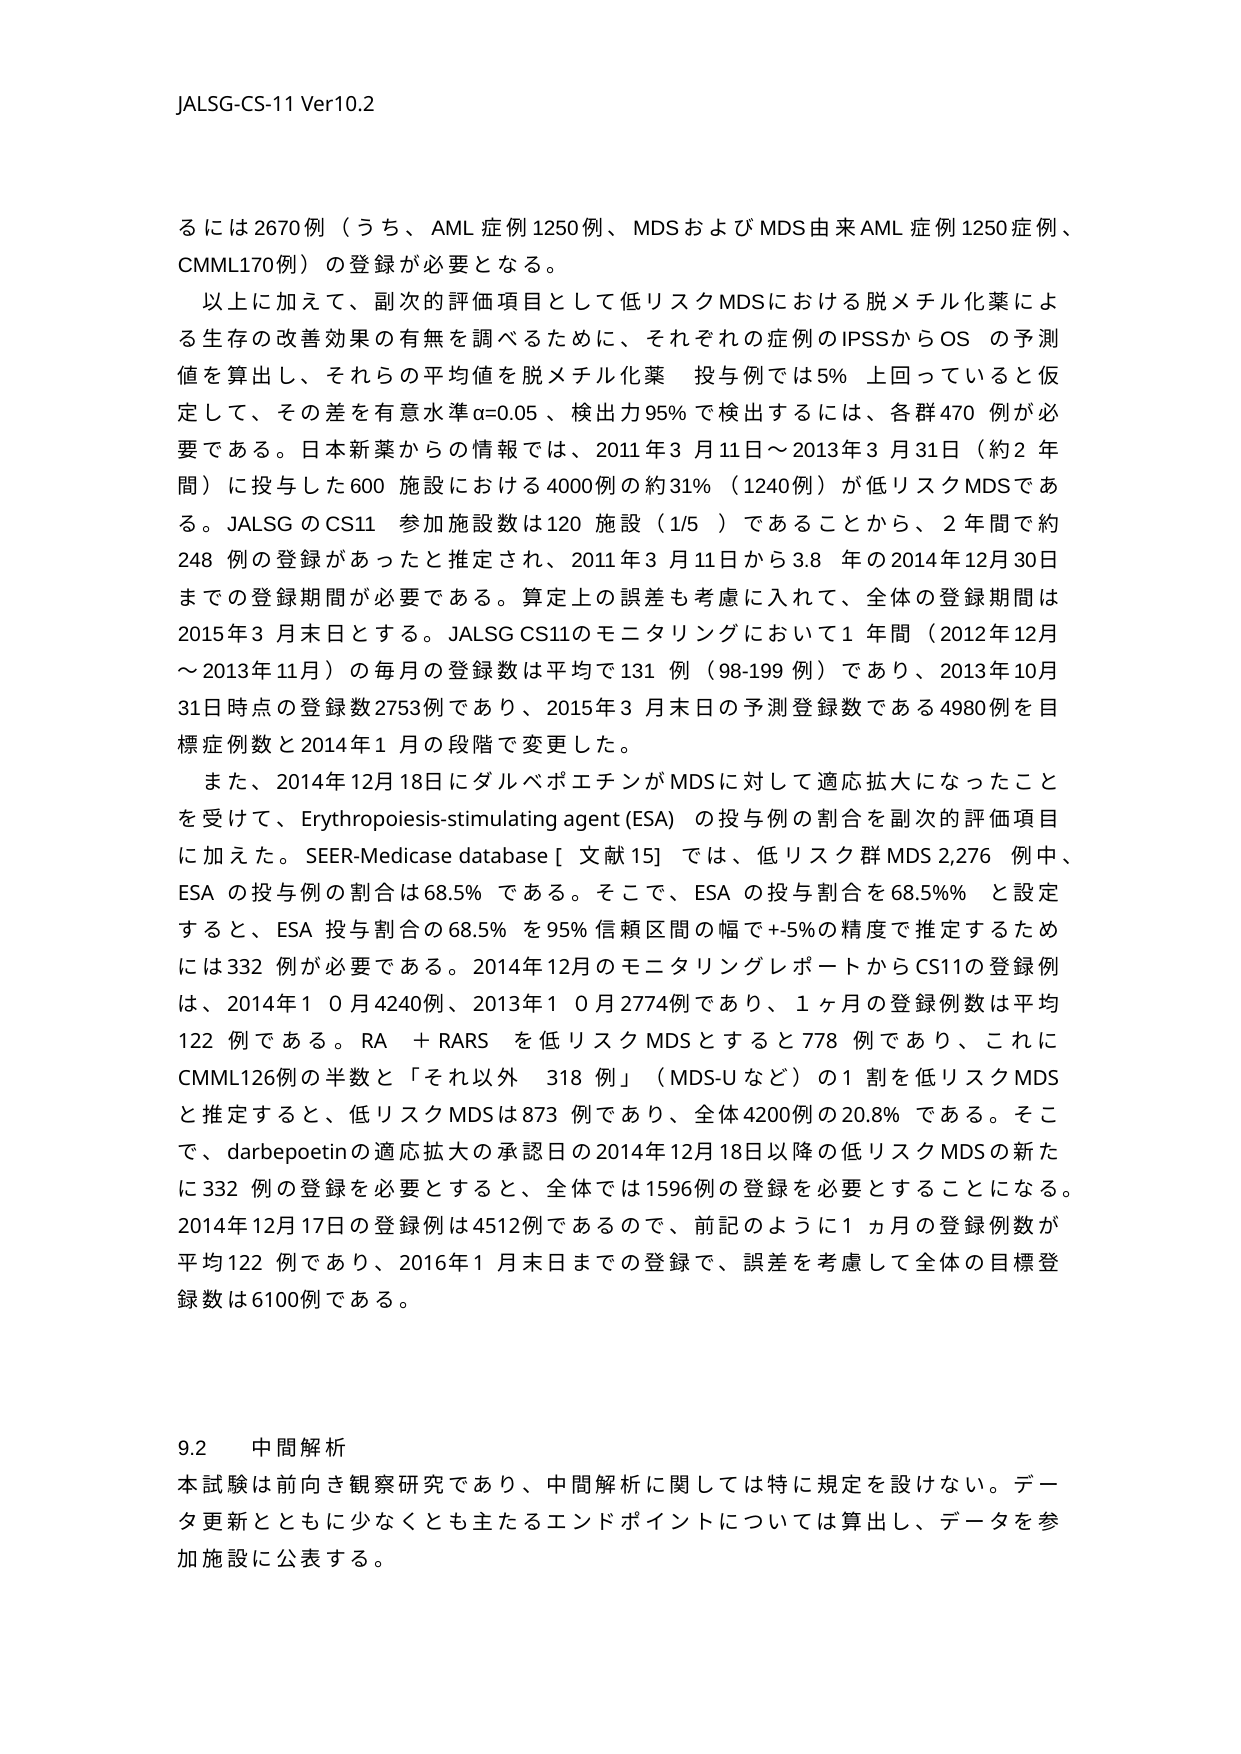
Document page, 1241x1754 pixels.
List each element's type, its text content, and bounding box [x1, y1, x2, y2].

text 本試験は前向き観察研究であり、中間解析に関しては特に規定を設けない。データ更新とともに少なくとも主たるエンドポイントについては算出し、データを参加施設に公表する。 [178, 1465, 1063, 1576]
subtitle 9.2 中間解析 [178, 1428, 1063, 1465]
text また、2014年12月18日にダルベポエチンがMDSに対して適応拡大になったことを受けて、Erythropoiesis-stimulating agent (ESA)の投与例の割合を副次的評価項目に加えた。SEER-Medicase database [文献15] では、低リスク群MDS 2,276例中、ESAの投与例の割合は68.5%である。そこで、ESAの投与割合を68.5%%と設定すると、ESA投与割合の68.5%を95%信頼区間の幅で+-5%の精度で推定するためには332例が必要である。2014年12月のモニタリングレポートからCS11の登録例は、2014年1０月4240例、2013年1０月2774例であり、１ヶ月の登録例数は平均122例である。RA＋RARSを低リスクMDSとすると778例であり、これにCMML126例の半数と「それ以外 318例」（MDS-Uなど）の1割を低リスクMDSと推定すると、低リスクMDSは873例であり、全体4200例の20.8%である。そこで、darbepoetinの適応拡大の承認日の2014年12月18日以降の低リスクMDSの新たに332例の登録を必要とすると、全体では1596例の登録を必要とすることになる。2014年12月17日の登録例は4512例であるので、前記のように1ヵ月の登録例数が平均122例であり、2016年1月末日までの登録で、誤差を考慮して全体の目標登録数は6100例である。 [178, 762, 1063, 1317]
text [178, 208, 1063, 282]
text 以上に加えて、副次的評価項目として低リスクMDSにおける脱メチル化薬による生存の改善効果の有無を調べるために、それぞれの症例のIPSSからOSの予測値を算出し、それらの平均値を脱メチル化薬 投与例では5%上回っていると仮定して、その差を有意水準α=0.05、検出力95%で検出するには、各群470例が必要である。日本新薬からの情報では、2011年3月11日〜2013年3月31日（約2年間）に投与した600施設における4000例の約31%（1240例）が低リスクMDSである。JALSGのCS11参加施設数は120施設（1/5）であることから、２年間で約248例の登録があったと推定され、2011年3月11日から3.8年の2014年12月30日までの登録期間が必要である。算定上の誤差も考慮に入れて、全体の登録期間は2015年3月末日とする。JALSG CS11のモニタリングにおいて1年間（2012年12月〜2013年11月）の毎月の登録数は平均で131例（98-199例）であり、2013年10月31日時点の登録数2753例であり、2015年3月末日の予測登録数である4980例を目標症例数と2014年1月の段階で変更した。 [178, 282, 1063, 762]
